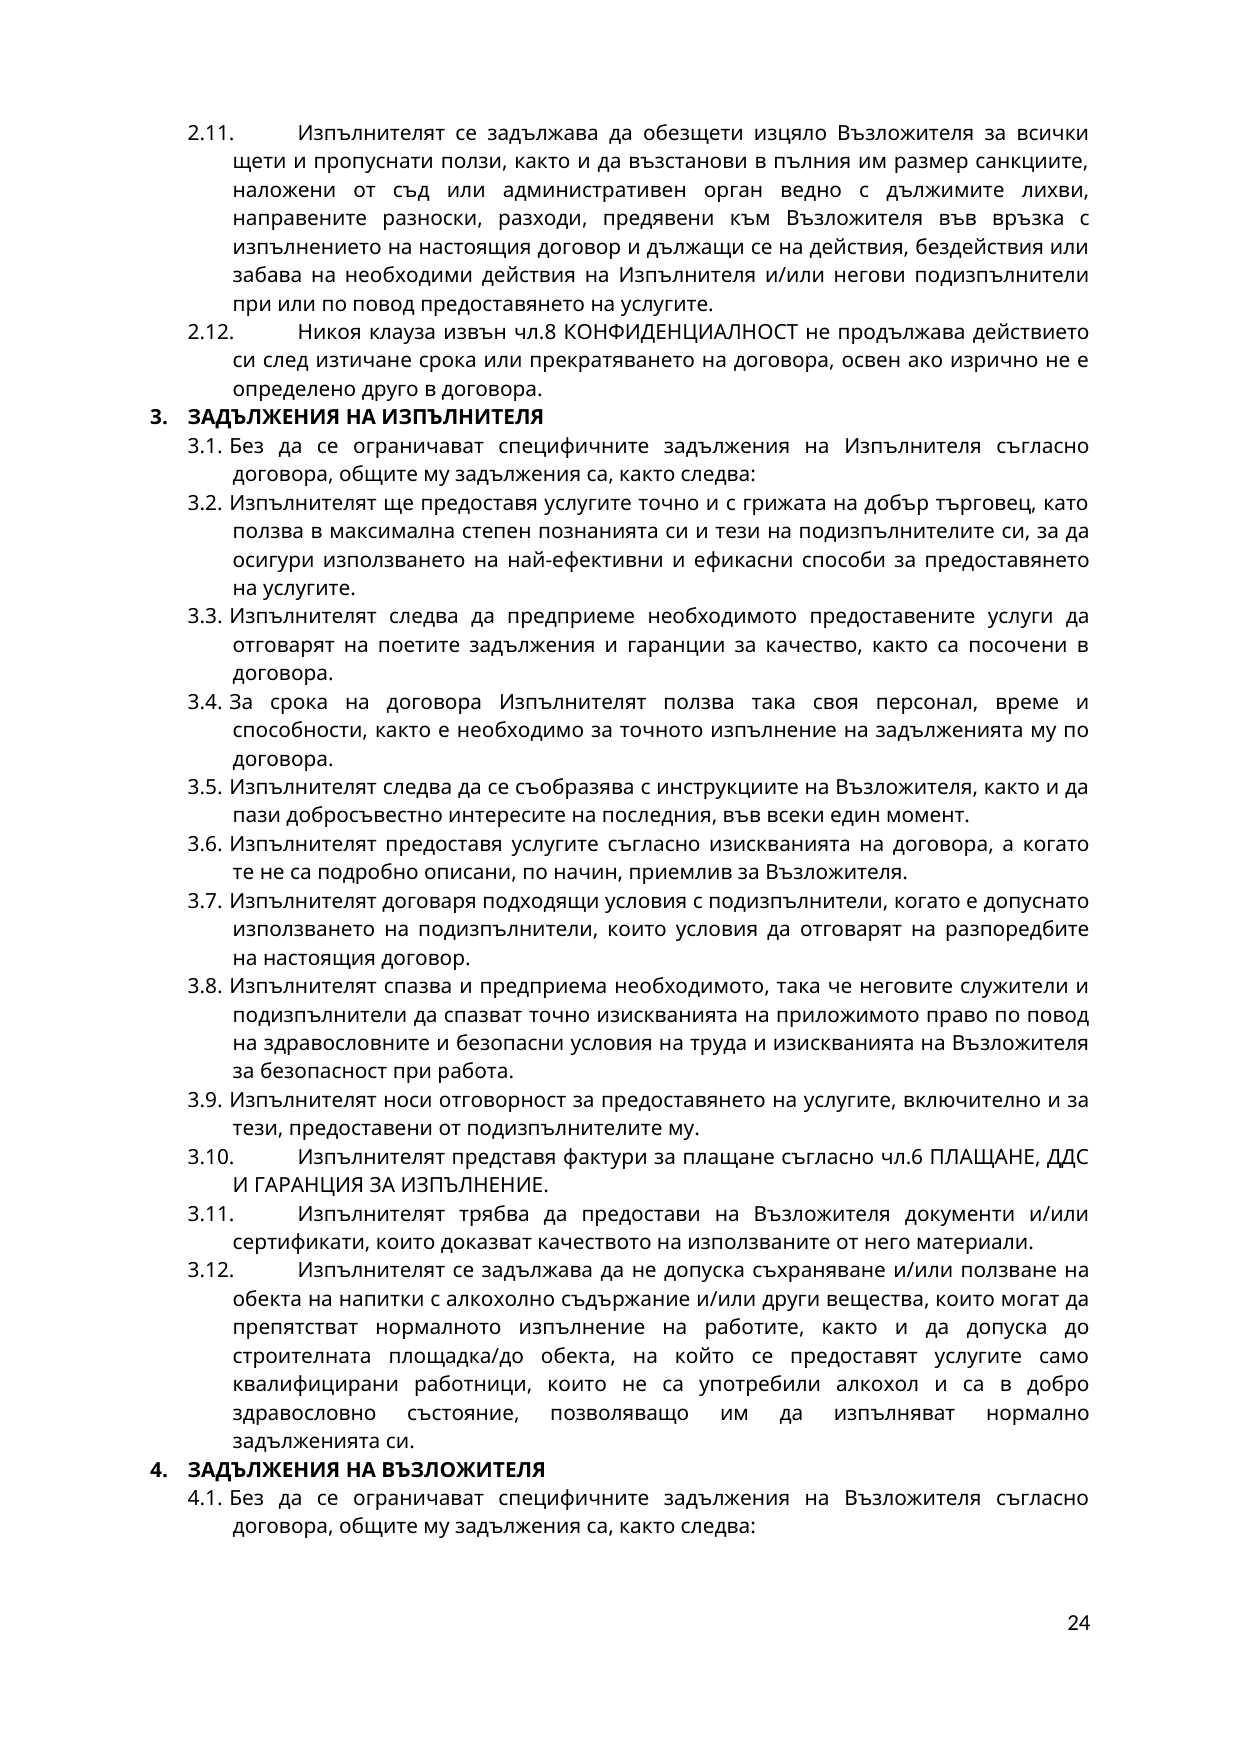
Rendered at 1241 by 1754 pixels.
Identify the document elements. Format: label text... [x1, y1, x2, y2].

list Изпълнителят се задължава да не допуска съхраняване и/или ползване на обекта на напитки с алкохолно съдържание и/или други вещества, които могат да препятстват нормалното изпълнение на работите, както и да допуска до строителната площадка/до обекта, на който се предоставят услугите само квалифицирани работници, които не са употребили алкохол и са в добро здравословно състояние, позволяващо им да изпълняват нормално задълженията си. [187, 1256, 1090, 1455]
list Изпълнителят предоставя услугите съгласно изискванията на договора, а когато те не са подробно описани, по начин, приемлив за Възложителя. [187, 829, 1090, 886]
list Изпълнителят договаря подходящи условия с подизпълнители, когато е допуснато използването на подизпълнители, които условия да отговарят на разпоредбите на настоящия договор. [187, 886, 1090, 971]
list Изпълнителят се задължава да обезщети изцяло Възложителя за всички щети и пропуснати ползи, както и да възстанови в пълния им размер санкциите, наложени от съд или административен орган ведно с дължимите лихви, направените разноски, разходи, предявени към Възложителя във връзка с изпълнението на настоящия договор и дължащи се на действия, бездействия или забава на необходими действия на Изпълнителя и/или негови подизпълнители при или по повод предоставянето на услугите. [187, 118, 1090, 317]
list Изпълнителят носи отговорност за предоставянето на услугите, включително и за тези, предоставени от подизпълнителите му. [187, 1085, 1090, 1142]
list Изпълнителят следва да предприеме необходимото предоставените услуги да отговарят на поетите задължения и гаранции за качество, както са посочени в договора. [187, 602, 1090, 687]
list Никоя клауза извън чл.8 КОНФИДЕНЦИАЛНОСТ не продължава действието си след изтичане срока или прекратяването на договора, освен ако изрично не е определено друго в договора. [187, 317, 1090, 402]
list ЗАДЪЛЖЕНИЯ НА ИЗПЪЛНИТЕЛЯ [150, 402, 1090, 431]
list Без да се ограничават специфичните задължения на Възложителя съгласно договора, общите му задължения са, както следва: [187, 1483, 1090, 1540]
list Изпълнителят следва да се съобразява с инструкциите на Възложителя, както и да пази добросъвестно интересите на последния, във всеки един момент. [187, 772, 1090, 829]
list Изпълнителят спазва и предприема необходимото, така че неговите служители и подизпълнители да спазват точно изискванията на приложимото право по повод на здравословните и безопасни условия на труда и изискванията на Възложителя за безопасност при работа. [187, 971, 1090, 1085]
list Изпълнителят представя фактури за плащане съгласно чл.6 ПЛАЩАНЕ, ДДС И ГАРАНЦИЯ ЗА ИЗПЪЛНЕНИЕ. [187, 1142, 1090, 1199]
list Без да се ограничават специфичните задължения на Изпълнителя съгласно договора, общите му задължения са, както следва: [187, 431, 1090, 488]
list ЗАДЪЛЖЕНИЯ НА ВЪЗЛОЖИТЕЛЯ [150, 1455, 1090, 1483]
list За срока на договора Изпълнителят ползва така своя персонал, време и способности, както е необходимо за точното изпълнение на задълженията му по договора. [187, 687, 1090, 772]
list Изпълнителят трябва да предостави на Възложителя документи и/или сертификати, които доказват качеството на използваните от него материали. [187, 1199, 1090, 1256]
list Изпълнителят ще предоставя услугите точно и с грижата на добър търговец, като ползва в максимална степен познанията си и тези на подизпълнителите си, за да осигури използването на най-ефективни и ефикасни способи за предоставянето на услугите. [187, 488, 1090, 602]
